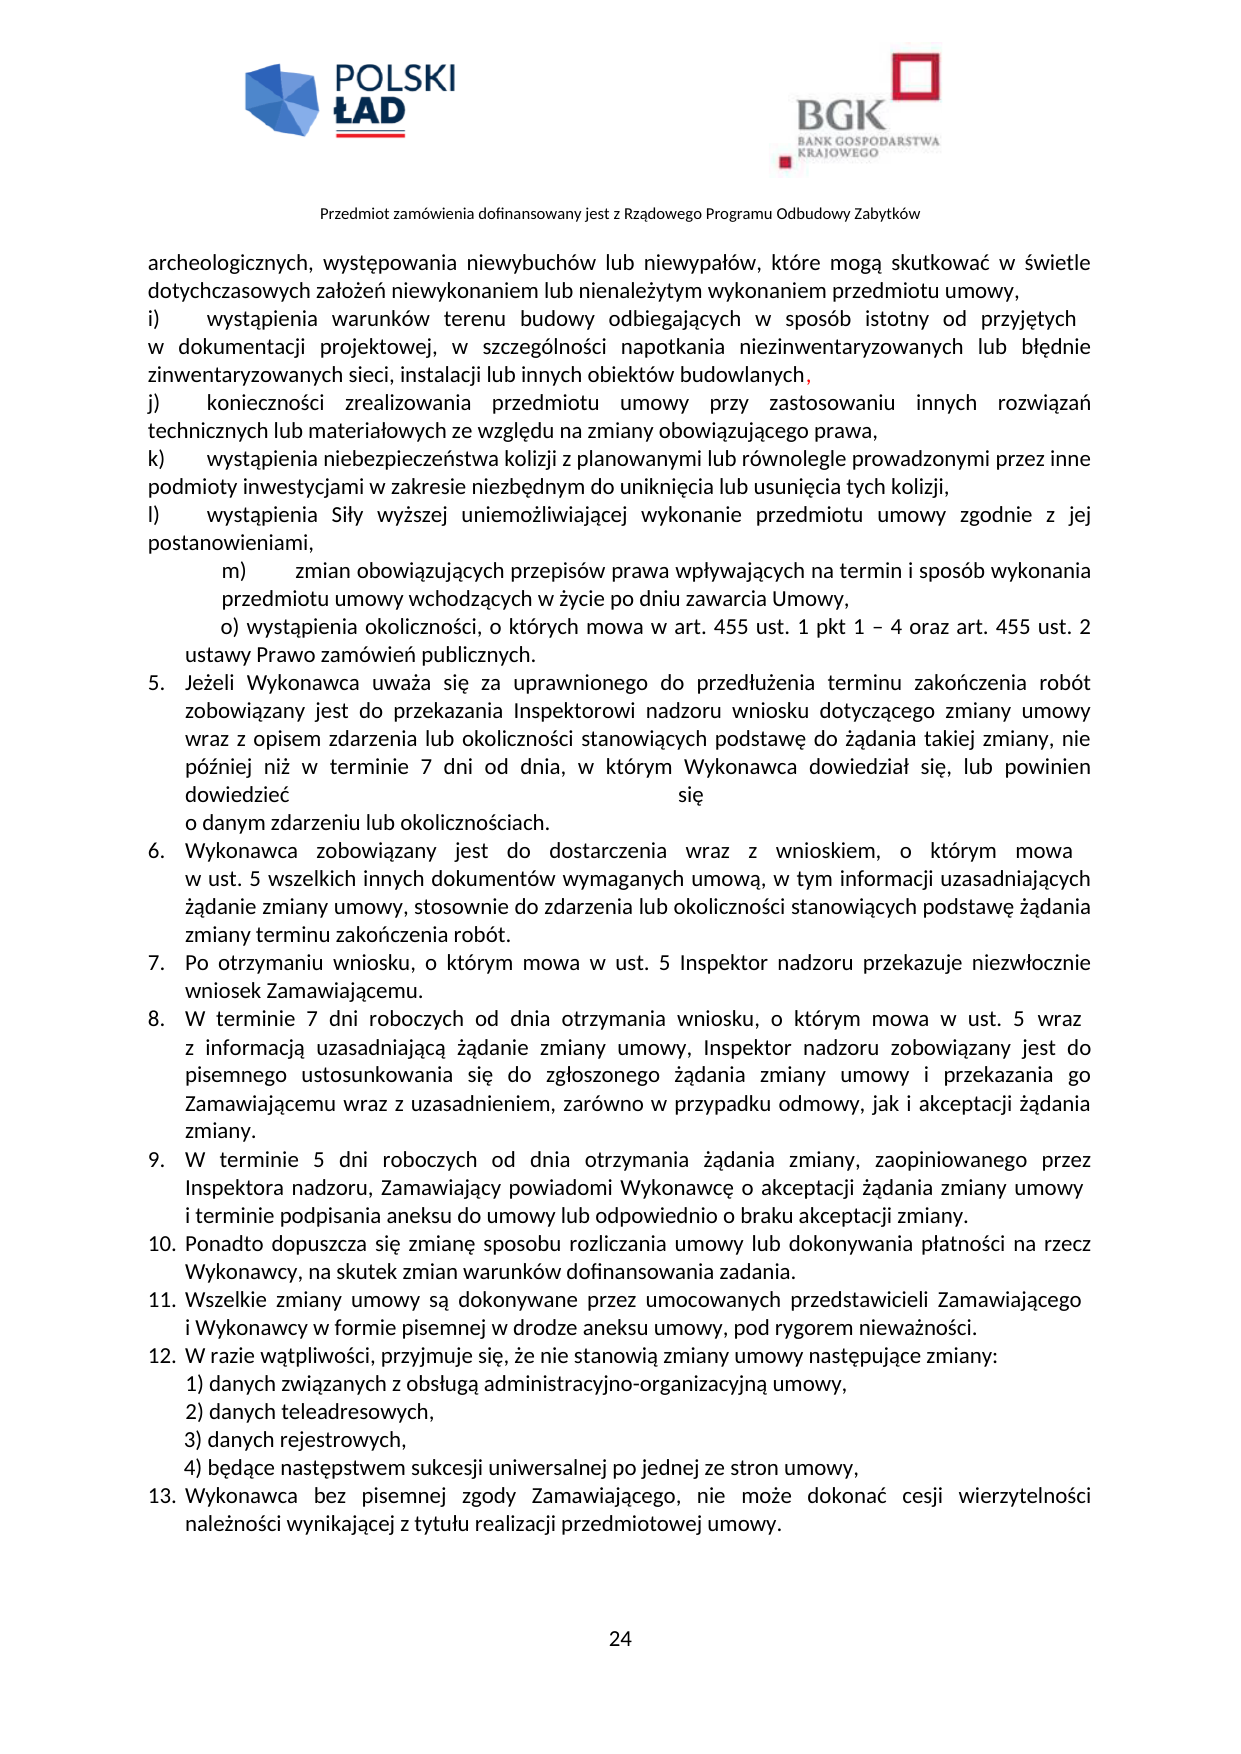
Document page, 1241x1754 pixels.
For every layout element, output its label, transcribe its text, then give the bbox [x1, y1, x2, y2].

list 1) danych związanych z obsługą administracyjno-organizacyjną umowy, [185, 1369, 1093, 1397]
list Wykonawca bez pisemnej zgody Zamawiającego, nie może dokonać cesji wierzytelności należności wynikającej z tytułu realizacji przedmiotowej umowy. [148, 1481, 1093, 1537]
list W razie wątpliwości, przyjmuje się, że nie stanowią zmiany umowy następujące zmiany: [148, 1341, 1093, 1369]
list wystąpienia Siły wyższej uniemożliwiającej wykonanie przedmiotu umowy zgodnie z jej postanowieniami, [148, 500, 1093, 556]
list o) wystąpienia okoliczności, o których mowa w art. 455 ust. 1 pkt 1 – 4 oraz art. 455 ust. 2 ustawy Prawo zamówień publicznych. [185, 612, 1093, 668]
list konieczności zrealizowania przedmiotu umowy przy zastosowaniu innych rozwiązań technicznych lub materiałowych ze względu na zmiany obowiązującego prawa, [148, 388, 1093, 444]
list zmian obowiązujących przepisów prawa wpływających na termin i sposób wykonania przedmiotu umowy wchodzących w życie po dniu zawarcia Umowy, [221, 556, 1093, 612]
list Wykonawca zobowiązany jest do dostarczenia wraz z wnioskiem, o którym mowa w ust. 5 wszelkich innych dokumentów wymaganych umową, w tym informacji uzasadniających żądanie zmiany umowy, stosownie do zdarzenia lub okoliczności stanowiących podstawę żądania zmiany terminu zakończenia robót. [148, 836, 1093, 948]
list 3) danych rejestrowych, [148, 1425, 1093, 1453]
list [148, 248, 1093, 304]
list W terminie 7 dni roboczych od dnia otrzymania wniosku, o którym mowa w ust. 5 wraz z informacją uzasadniającą żądanie zmiany umowy, Inspektor nadzoru zobowiązany jest do pisemnego ustosunkowania się do zgłoszonego żądania zmiany umowy i przekazania go Zamawiającemu wraz z uzasadnieniem, zarówno w przypadku odmowy, jak i akceptacji żądania zmiany. [148, 1004, 1093, 1145]
list 2) danych teleadresowych, [185, 1397, 1093, 1425]
list wystąpienia warunków terenu budowy odbiegających w sposób istotny od przyjętych w dokumentacji projektowej, w szczególności napotkania niezinwentaryzowanych lub błędnie zinwentaryzowanych sieci, instalacji lub innych obiektów budowlanych, [148, 304, 1093, 388]
list Wszelkie zmiany umowy są dokonywane przez umocowanych przedstawicieli Zamawiającego i Wykonawcy w formie pisemnej w drodze aneksu umowy, pod rygorem nieważności. [148, 1285, 1093, 1341]
list Po otrzymaniu wniosku, o którym mowa w ust. 5 Inspektor nadzoru przekazuje niezwłocznie wniosek Zamawiającemu. [148, 948, 1093, 1004]
list wystąpienia niebezpieczeństwa kolizji z planowanymi lub równolegle prowadzonymi przez inne podmioty inwestycjami w zakresie niezbędnym do uniknięcia lub usunięcia tych kolizji, [148, 444, 1093, 500]
list W terminie 5 dni roboczych od dnia otrzymania żądania zmiany, zaopiniowanego przez Inspektora nadzoru, Zamawiający powiadomi Wykonawcę o akceptacji żądania zmiany umowy i terminie podpisania aneksu do umowy lub odpowiednio o braku akceptacji zmiany. [148, 1145, 1093, 1229]
list Ponadto dopuszcza się zmianę sposobu rozliczania umowy lub dokonywania płatności na rzecz Wykonawcy, na skutek zmian warunków dofinansowania zadania. [148, 1229, 1093, 1285]
list 4) będące następstwem sukcesji uniwersalnej po jednej ze stron umowy, [148, 1453, 1093, 1481]
list Jeżeli Wykonawca uważa się za uprawnionego do przedłużenia terminu zakończenia robót zobowiązany jest do przekazania Inspektorowi nadzoru wniosku dotyczącego zmiany umowy wraz z opisem zdarzenia lub okoliczności stanowiących podstawę do żądania takiej zmiany, nie później niż w terminie 7 dni od dnia, w którym Wykonawca dowiedział się, lub powinien dowiedzieć się o danym zdarzeniu lub okolicznościach. [148, 668, 1093, 836]
